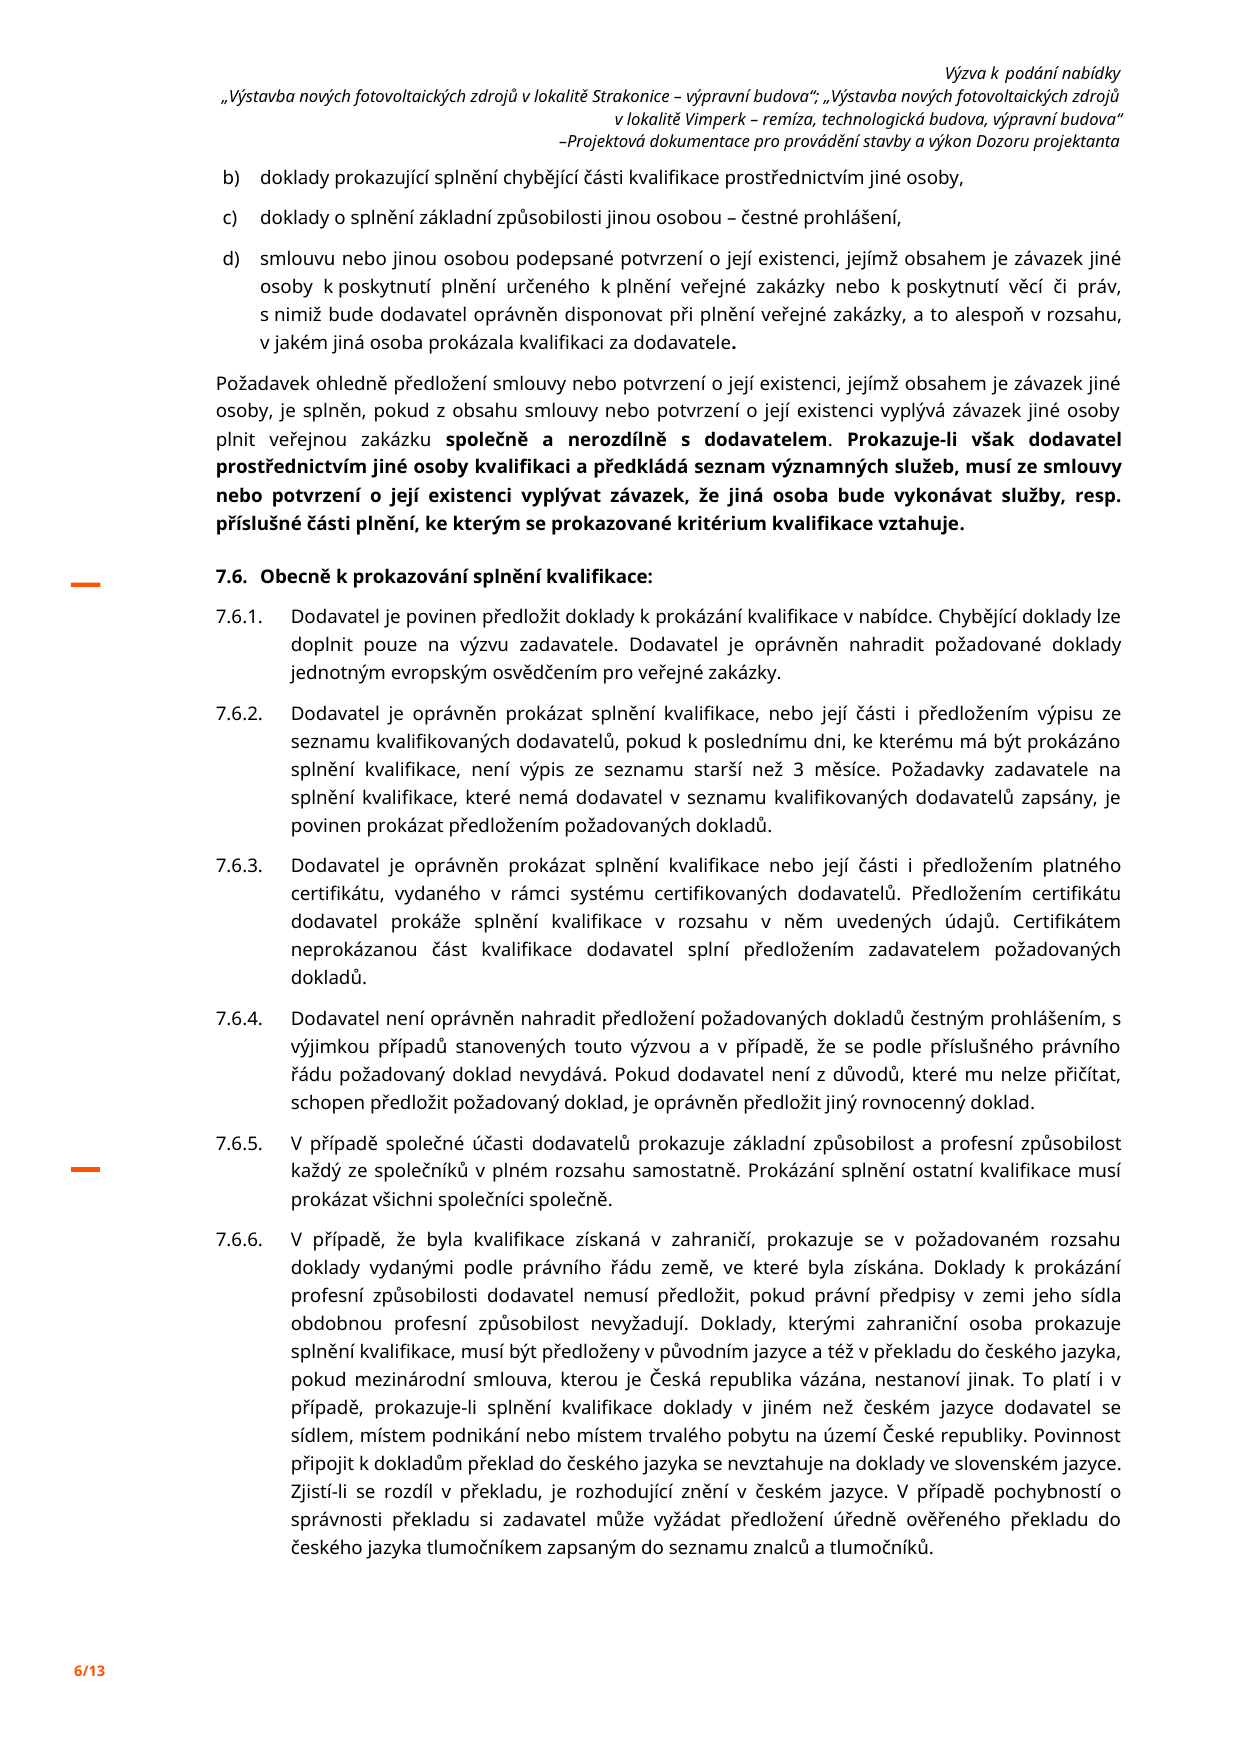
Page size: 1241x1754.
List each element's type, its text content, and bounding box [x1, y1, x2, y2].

list Dodavatel je oprávněn prokázat splnění kvalifikace, nebo její části i předložením výpisu ze seznamu kvalifikovaných dodavatelů, pokud k poslednímu dni, ke kterému má být prokázáno splnění kvalifikace, není výpis ze seznamu starší než 3 měsíce. Požadavky zadavatele na splnění kvalifikace, které nemá dodavatel v seznamu kvalifikovaných dodavatelů zapsány, je povinen prokázat předložením požadovaných dokladů. [216, 700, 1122, 838]
list Dodavatel je povinen předložit doklady k prokázání kvalifikace v nabídce. Chybějící doklady lze doplnit pouze na výzvu zadavatele. Dodavatel je oprávněn nahradit požadované doklady jednotným evropským osvědčením pro veřejné zakázky. [216, 603, 1122, 685]
text Požadavek ohledně předložení smlouvy nebo potvrzení o její existenci, jejímž obsahem je závazek jiné osoby, je splněn, pokud z obsahu smlouvy nebo potvrzení o její existenci vyplývá závazek jiné osoby plnit veřejnou zakázku společně a nerozdílně s dodavatelem. Prokazuje-li však dodavatel prostřednictvím jiné osoby kvalifikaci a předkládá seznam významných služeb, musí ze smlouvy nebo potvrzení o její existenci vyplývat závazek, že jiná osoba bude vykonávat služby, resp. příslušné části plnění, ke kterým se prokazované kritérium kvalifikace vztahuje. [216, 370, 1122, 535]
list V případě společné účasti dodavatelů prokazuje základní způsobilost a profesní způsobilost každý ze společníků v plném rozsahu samostatně. Prokázání splnění ostatní kvalifikace musí prokázat všichni společníci společně. [216, 1130, 1122, 1211]
list smlouvu nebo jinou osobou podepsané potvrzení o její existenci, jejímž obsahem je závazek jiné osoby k poskytnutí plnění určeného k plnění veřejné zakázky nebo k poskytnutí věcí či práv, s nimiž bude dodavatel oprávněn disponovat při plnění veřejné zakázky, a to alespoň v rozsahu, v jakém jiná osoba prokázala kvalifikaci za dodavatele. [222, 245, 1122, 355]
list Dodavatel je oprávněn prokázat splnění kvalifikace nebo její části i předložením platného certifikátu, vydaného v rámci systému certifikovaných dodavatelů. Předložením certifikátu dodavatel prokáže splnění kvalifikace v rozsahu v něm uvedených údajů. Certifikátem neprokázanou část kvalifikace dodavatel splní předložením zadavatelem požadovaných dokladů. [216, 853, 1122, 990]
list Dodavatel není oprávněn nahradit předložení požadovaných dokladů čestným prohlášením, s výjimkou případů stanovených touto výzvou a v případě, že se podle příslušného právního řádu požadovaný doklad nevydává. Pokud dodavatel není z důvodů, které mu nelze přičítat, schopen předložit požadovaný doklad, je oprávněn předložit jiný rovnocenný doklad. [216, 1005, 1122, 1115]
list Obecně k prokazování splnění kvalifikace: [216, 563, 1122, 588]
list V případě, že byla kvalifikace získaná v zahraničí, prokazuje se v požadovaném rozsahu doklady vydanými podle právního řádu země, ve které byla získána. Doklady k prokázání profesní způsobilosti dodavatel nemusí předložit, pokud právní předpisy v zemi jeho sídla obdobnou profesní způsobilost nevyžadují. Doklady, kterými zahraniční osoba prokazuje splnění kvalifikace, musí být předloženy v původním jazyce a též v překladu do českého jazyka, pokud mezinárodní smlouva, kterou je Česká republika vázána, nestanoví jinak. To platí i v případě, prokazuje-li splnění kvalifikace doklady v jiném než českém jazyce dodavatel se sídlem, místem podnikání nebo místem trvalého pobytu na území České republiky. Povinnost připojit k dokladům překlad do českého jazyka se nevztahuje na doklady ve slovenském jazyce. Zjistí-li se rozdíl v překladu, je rozhodující znění v českém jazyce. V případě pochybností o správnosti překladu si zadavatel může vyžádat předložení úředně ověřeného překladu do českého jazyka tlumočníkem zapsaným do seznamu znalců a tlumočníků. [216, 1226, 1122, 1560]
list doklady prokazující splnění chybějící části kvalifikace prostřednictvím jiné osoby, [222, 164, 1122, 190]
list doklady o splnění základní způsobilosti jinou osobou – čestné prohlášení, [222, 205, 1122, 230]
